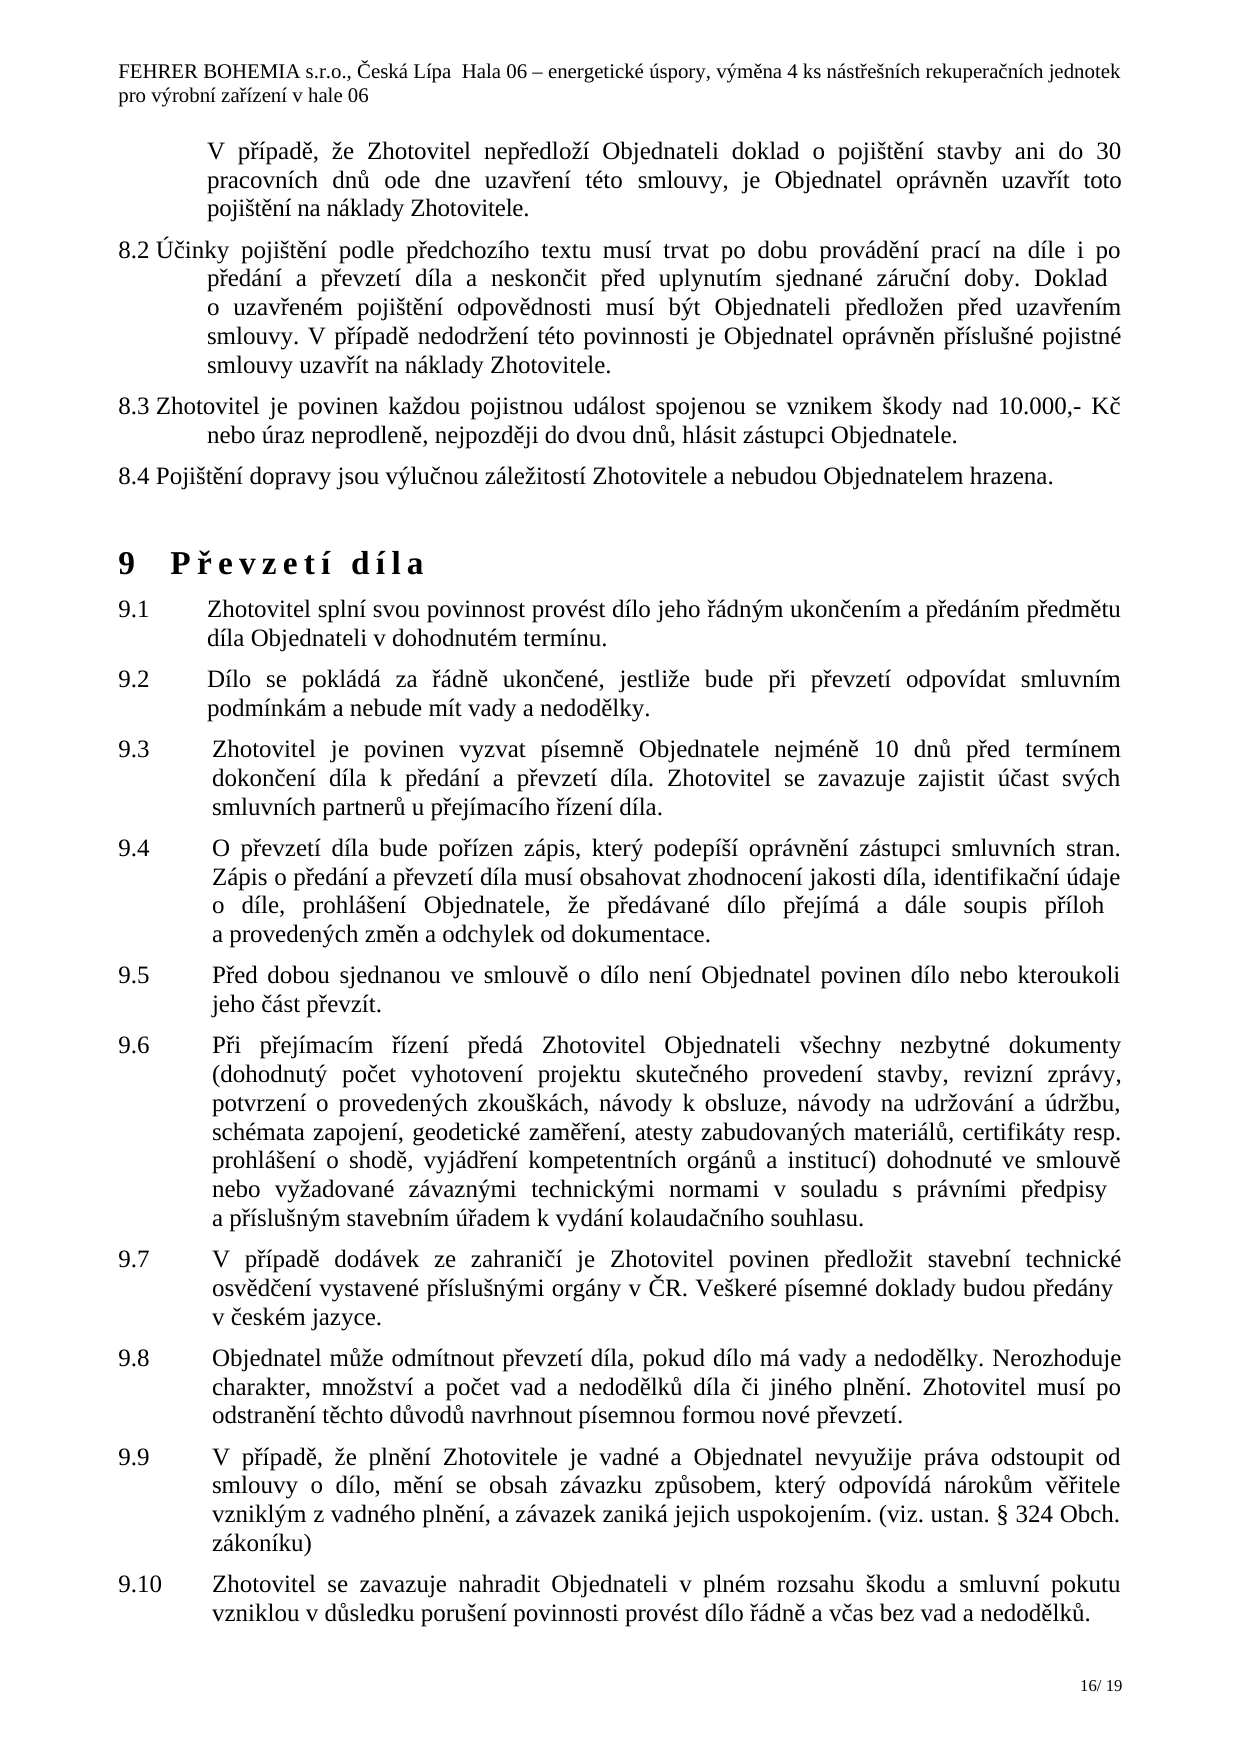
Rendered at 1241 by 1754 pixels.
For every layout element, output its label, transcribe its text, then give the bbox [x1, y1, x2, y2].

text 9.10 Zhotovitel se zavazuje nahradit Objednateli v plném rozsahu škodu a smluvní pokutu vzniklou v důsledku porušení povinnosti provést dílo řádně a včas bez vad a nedodělků. [118, 1569, 1122, 1627]
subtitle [118, 136, 1122, 222]
subtitle Dílo se pokládá za řádně ukončené, jestliže bude při převzetí odpovídat smluvním podmínkám a nebude mít vady a nedodělky. [118, 664, 1122, 722]
text 9.5 Před dobou sjednanou ve smlouvě o dílo není Objednatel povinen dílo nebo kteroukoli jeho část převzít. [118, 961, 1122, 1018]
text 9.6 Při přejímacím řízení předá Zhotovitel Objednateli všechny nezbytné dokumenty (dohodnutý počet vyhotovení projektu skutečného provedení stavby, revizní zprávy, potvrzení o provedených zkouškách, návody k obsluze, návody na udržování a údržbu, schémata zapojení, geodetické zaměření, atesty zabudovaných materiálů, certifikáty resp. prohlášení o shodě, vyjádření kompetentních orgánů a institucí) dohodnuté ve smlouvě nebo vyžadované závaznými technickými normami v souladu s právními předpisy a příslušným stavebním úřadem k vydání kolaudačního souhlasu. [118, 1031, 1122, 1232]
subtitle Převzetí díla [118, 543, 1122, 582]
text 9.3 Zhotovitel je povinen vyzvat písemně Objednatele nejméně 10 dnů před termínem dokončení díla k předání a převzetí díla. Zhotovitel se zavazuje zajistit účast svých smluvních partnerů u přejímacího řízení díla. [118, 734, 1122, 821]
text 9.8 Objednatel může odmítnout převzetí díla, pokud dílo má vady a nedodělky. Nerozhoduje charakter, množství a počet vad a nedodělků díla či jiného plnění. Zhotovitel musí po odstranění těchto důvodů navrhnout písemnou formou nové převzetí. [118, 1343, 1122, 1429]
subtitle Zhotovitel je povinen každou pojistnou událost spojenou se vznikem škody nad 10.000,- Kč nebo úraz neprodleně, nejpozději do dvou dnů, hlásit zástupci Objednatele. [118, 391, 1122, 448]
subtitle Pojištění dopravy jsou výlučnou záležitostí Zhotovitele a nebudou Objednatelem hrazena. [118, 461, 1122, 490]
text 9.9 V případě, že plnění Zhotovitele je vadné a Objednatel nevyužije práva odstoupit od smlouvy o dílo, mění se obsah závazku způsobem, který odpovídá nárokům věřitele vzniklým z vadného plnění, a závazek zaniká jejich uspokojením. (viz. ustan. § 324 Obch. zákoníku) [118, 1442, 1122, 1557]
subtitle Účinky pojištění podle předchozího textu musí trvat po dobu provádění prací na díle i po předání a převzetí díla a neskončit před uplynutím sjednané záruční doby. Doklad o uzavřeném pojištění odpovědnosti musí být Objednateli předložen před uzavřením smlouvy. V případě nedodržení této povinnosti je Objednatel oprávněn příslušné pojistné smlouvy uzavřít na náklady Zhotovitele. [118, 235, 1122, 378]
text 9.7 V případě dodávek ze zahraničí je Zhotovitel povinen předložit stavební technické osvědčení vystavené příslušnými orgány v ČR. Veškeré písemné doklady budou předány v českém jazyce. [118, 1244, 1122, 1331]
subtitle Zhotovitel splní svou povinnost provést dílo jeho řádným ukončením a předáním předmětu díla Objednateli v dohodnutém termínu. [118, 594, 1122, 652]
text 9.4 O převzetí díla bude pořízen zápis, který podepíší oprávnění zástupci smluvních stran. Zápis o předání a převzetí díla musí obsahovat zhodnocení jakosti díla, identifikační údaje o díle, prohlášení Objednatele, že předávané dílo přejímá a dále soupis příloh a provedených změn a odchylek od dokumentace. [118, 833, 1122, 948]
